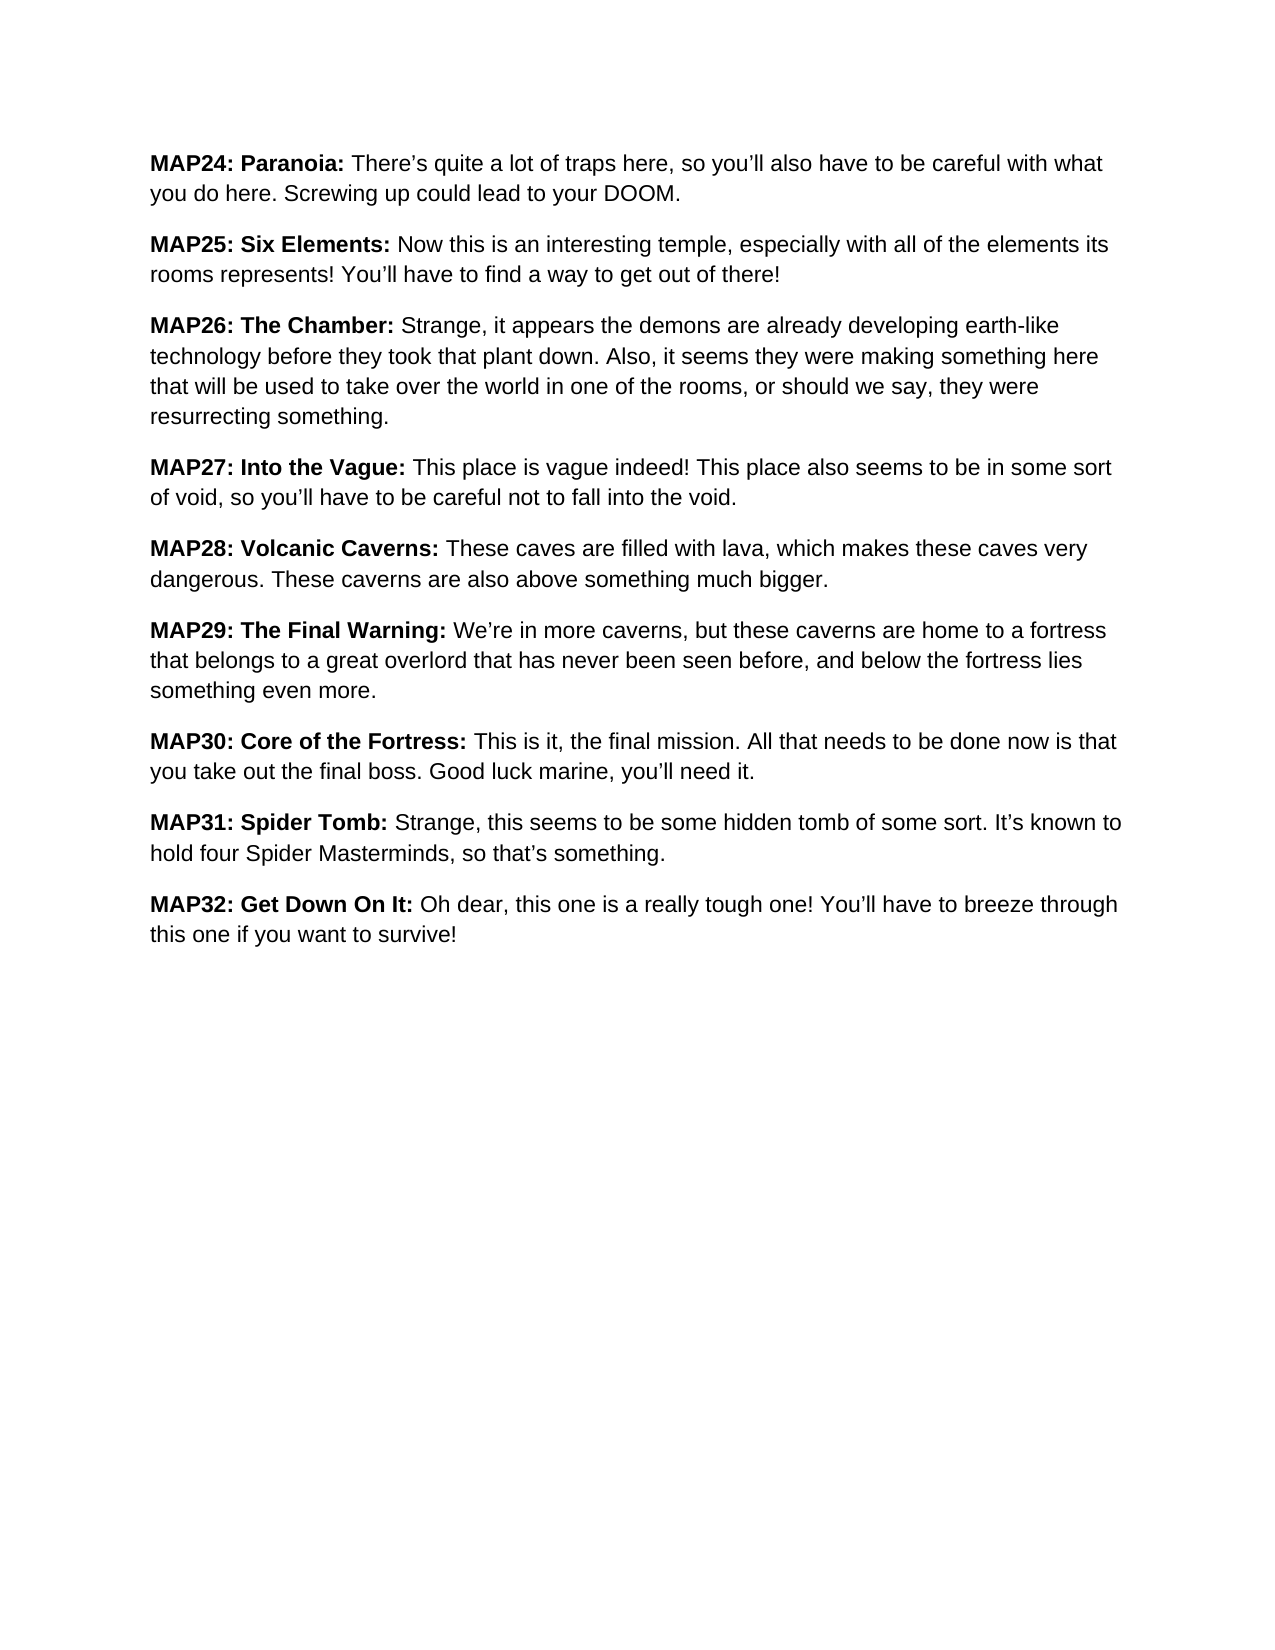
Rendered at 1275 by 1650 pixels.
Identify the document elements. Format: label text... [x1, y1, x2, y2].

text MAP31: Spider Tomb: Strange, this seems to be some hidden tomb of some sort. It’s known to hold four Spider Masterminds, so that’s something. [150, 809, 1125, 866]
text MAP25: Six Elements: Now this is an interesting temple, especially with all of the elements its rooms represents! You’ll have to find a way to get out of there! [150, 231, 1125, 288]
text MAP26: The Chamber: Strange, it appears the demons are already developing earth-like technology before they took that plant down. Also, it seems they were making something here that will be used to take over the world in one of the rooms, or should we say, they were resurrecting something. [150, 312, 1125, 429]
text MAP27: Into the Vague: This place is vague indeed! This place also seems to be in some sort of void, so you’ll have to be careful not to fall into the void. [150, 454, 1125, 511]
text MAP28: Volcanic Caverns: These caves are filled with lava, which makes these caves very dangerous. These caverns are also above something much bigger. [150, 535, 1125, 592]
text MAP30: Core of the Fortress: This is it, the final mission. All that needs to be done now is that you take out the final boss. Good luck marine, you’ll need it. [150, 728, 1125, 785]
text MAP32: Get Down On It: Oh dear, this one is a really tough one! You’ll have to breeze through this one if you want to survive! [150, 891, 1125, 947]
text MAP29: The Final Warning: We’re in more caverns, but these caverns are home to a fortress that belongs to a great overlord that has never been seen before, and below the fortress lies something even more. [150, 617, 1125, 703]
text MAP24: Paranoia: There’s quite a lot of traps here, so you’ll also have to be careful with what you do here. Screwing up could lead to your DOOM. [150, 150, 1125, 207]
